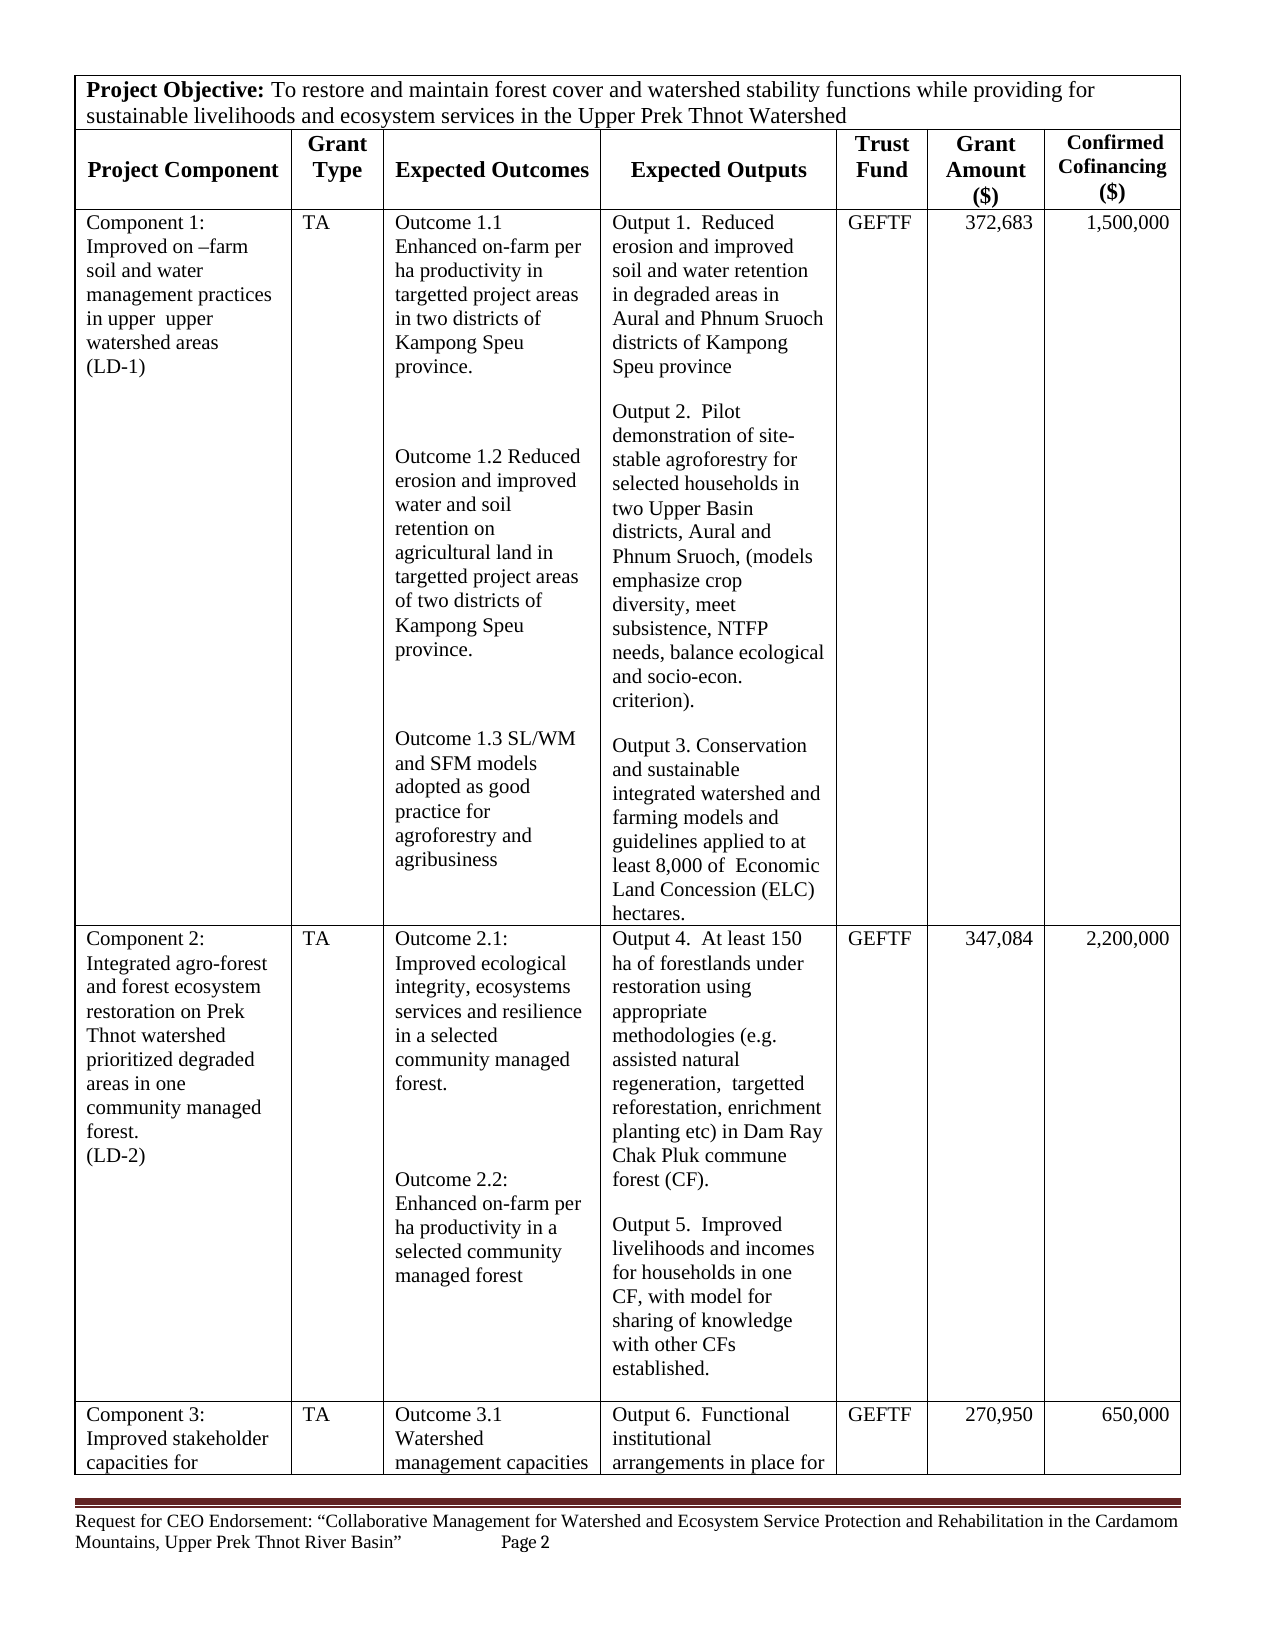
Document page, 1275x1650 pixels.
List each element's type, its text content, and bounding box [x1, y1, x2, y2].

table_cell Output 4. At least 150 ha of forestlands under restoration using appropriate methodologies (e.g. assisted natural regeneration, targetted reforestation, enrichment planting etc) in Dam Ray Chak Pluk commune forest (CF). Output 5. Improved livelihoods and incomes for households in one CF, with model for sharing of knowledge with other CFs established. [601, 926, 836, 1401]
table_cell Grant Type [292, 130, 383, 209]
table_cell Grant Amount ($) [928, 130, 1044, 209]
table_cell Expected Outcomes [384, 130, 600, 209]
table_cell Component 2: Integrated agro-forest and forest ecosystem restoration on Prek Thnot watershed prioritized degraded areas in one community managed forest. (LD-2) [76, 926, 291, 1401]
table_cell TA [292, 210, 383, 925]
table_cell Output 1. Reduced erosion and improved soil and water retention in degraded areas in Aural and Phnum Sruoch districts of Kampong Speu province Output 2. Pilot demonstration of site-stable agroforestry for selected households in two Upper Basin districts, Aural and Phnum Sruoch, (models emphasize crop diversity, meet subsistence, NTFP needs, balance ecological and socio-econ. criterion). Output 3. Conservation and sustainable integrated watershed and farming models and guidelines applied to at least 8,000 of Economic Land Concession (ELC) hectares. [601, 210, 836, 925]
table_cell 347,084 [928, 926, 1044, 1401]
table_cell Confirmed Cofinancing ($) [1045, 130, 1180, 209]
table_header Project Objective: To restore and maintain forest cover and watershed stability functions while providing for sustainable livelihoods and ecosystem services in the Upper Prek Thnot Watershed [76, 76, 1180, 129]
table_cell Component 1: Improved on –farm soil and water management practices in upper upper watershed areas (LD-1) [76, 210, 291, 925]
table_cell 2,200,000 [1045, 926, 1180, 1401]
table_cell TA [292, 926, 383, 1401]
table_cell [384, 1402, 600, 1474]
table_cell 372,683 [928, 210, 1044, 925]
table_cell Outcome 2.1: Improved ecological integrity, ecosystems services and resilience in a selected community managed forest. Outcome 2.2: Enhanced on-farm per ha productivity in a selected community managed forest [384, 926, 600, 1401]
table_cell 650,000 [1045, 1402, 1180, 1474]
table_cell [76, 1402, 291, 1474]
table_cell GEFTF [837, 926, 927, 1401]
table_cell Outcome 1.1 Enhanced on-farm per ha productivity in targetted project areas in two districts of Kampong Speu province. Outcome 1.2 Reduced erosion and improved water and soil retention on agricultural land in targetted project areas of two districts of Kampong Speu province. Outcome 1.3 SL/WM and SFM models adopted as good practice for agroforestry and agribusiness [384, 210, 600, 925]
table_cell Project Component [76, 130, 291, 209]
table_cell GEFTF [837, 1402, 927, 1474]
table_cell TA [292, 1402, 383, 1474]
table_cell 1,500,000 [1045, 210, 1180, 925]
table_cell Trust Fund [837, 130, 927, 209]
table_cell GEFTF [837, 210, 927, 925]
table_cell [601, 1402, 836, 1474]
table_cell Expected Outputs [601, 130, 836, 209]
table_cell 270,950 [928, 1402, 1044, 1474]
